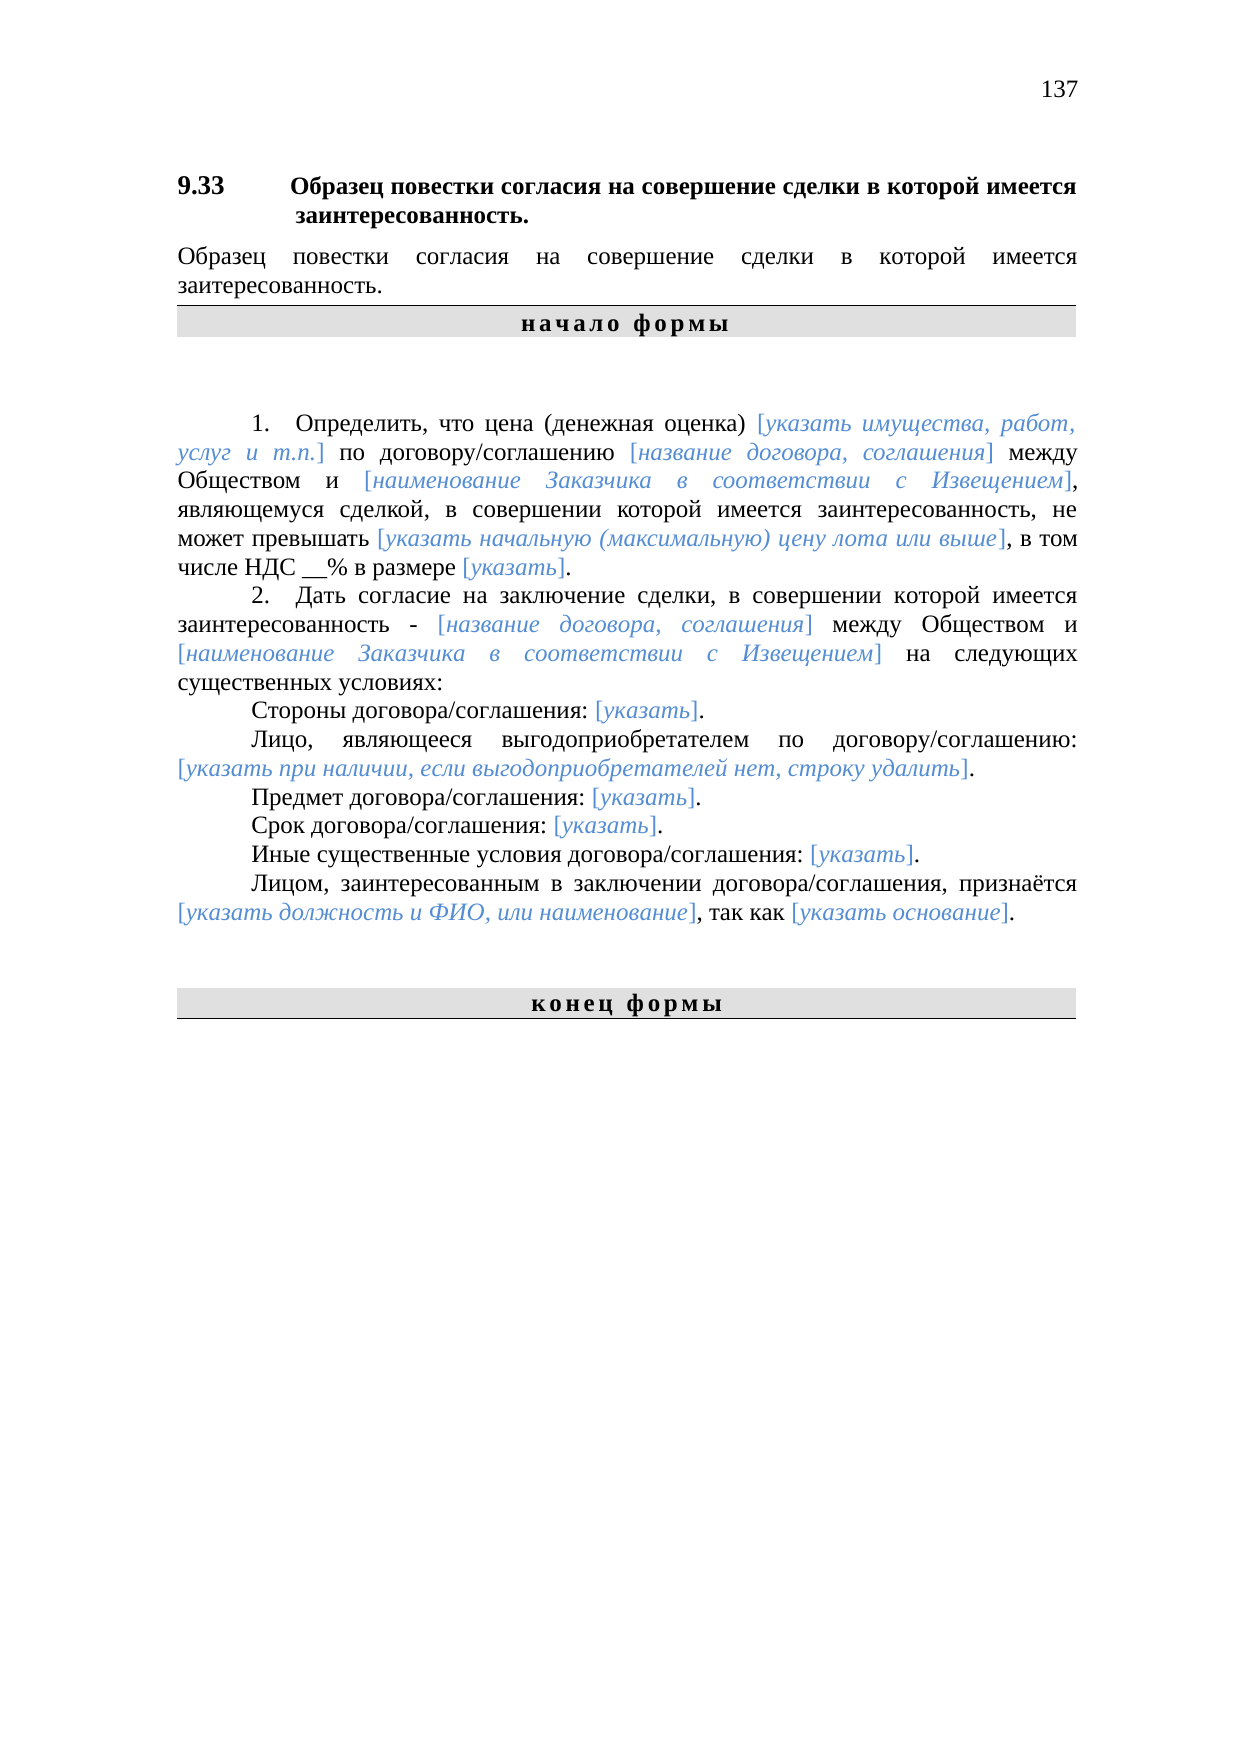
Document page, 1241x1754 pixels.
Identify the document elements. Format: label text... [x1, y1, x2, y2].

text Образец повестки согласия на совершение сделки в которой имеется заитересованность. [177, 241, 1078, 299]
text Иные существенные условия договора/соглашения: [указать]. [177, 839, 1078, 868]
text начало формы [177, 306, 1076, 337]
text Предмет договора/соглашения: [указать]. [177, 782, 1078, 810]
text Лицом, заинтересованным в заключении договора/соглашения, признаётся [указать должность и ФИО, или наименование], так как [указать основание]. [177, 868, 1078, 925]
list Образец повестки согласия на совершение сделки в которой имеется заинтересованность. [177, 169, 1078, 229]
text Лицо, являющееся выгодоприобретателем по договору/соглашению: [указать при наличии, если выгодоприобретателей нет, строку удалить]. [177, 724, 1078, 782]
text конец формы [177, 988, 1076, 1018]
text Срок договора/соглашения: [указать]. [177, 810, 1078, 839]
text Стороны договора/соглашения: [указать]. [177, 695, 1078, 724]
list Определить, что цена (денежная оценка) [указать имущества, работ, услуг и т.п.] по договору/соглашению [название договора, соглашения] между Обществом и [наименование Заказчика в соответствии с Извещением], являющемуся сделкой, в совершении которой имеется заинтересованность, не может превышать [указать начальную (максимальную) цену лота или выше], в том числе НДС __% в размере [указать]. [177, 408, 1078, 580]
list Дать согласие на заключение сделки, в совершении которой имеется заинтересованность - [название договора, соглашения] между Обществом и [наименование Заказчика в соответствии с Извещением] на следующих существенных условиях: [177, 580, 1078, 695]
